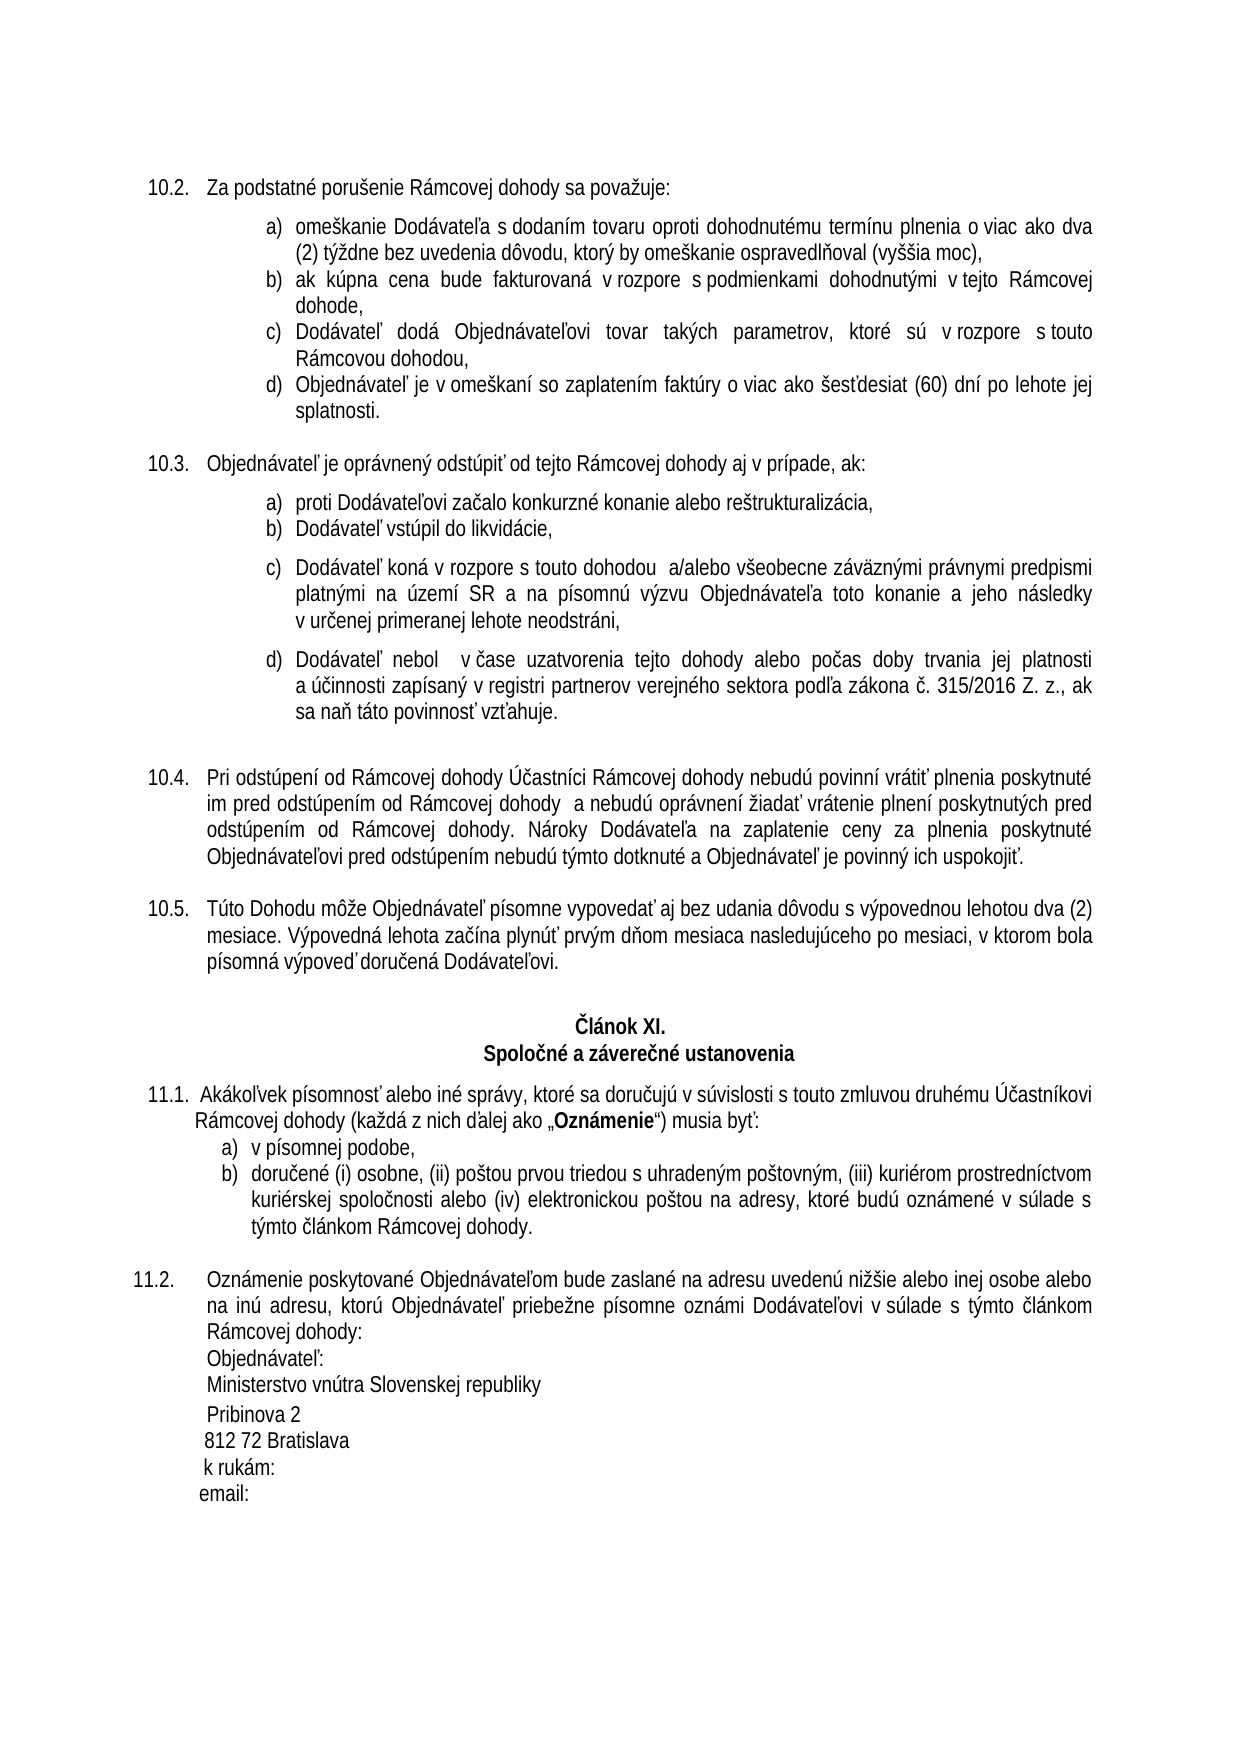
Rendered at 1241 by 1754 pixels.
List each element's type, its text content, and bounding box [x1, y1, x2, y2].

list Pri odstúpení od Rámcovej dohody Účastníci Rámcovej dohody nebudú povinní vrátiť plnenia poskytnuté im pred odstúpením od Rámcovej dohody a nebudú oprávnení žiadať vrátenie plnení poskytnutých pred odstúpením od Rámcovej dohody. Nároky Dodávateľa na zaplatenie ceny za plnenia poskytnuté Objednávateľovi pred odstúpením nebudú týmto dotknuté a Objednávateľ je povinný ich uspokojiť. [148, 763, 1093, 869]
text Rámcovej dohody (každá z nich ďalej ako „Oznámenie“) musia byť: [148, 1107, 1093, 1134]
text Spoločné a záverečné ustanovenia [185, 1039, 1093, 1066]
list email: [162, 1480, 1093, 1507]
list proti Dodávateľovi začalo konkurzné konanie alebo reštrukturalizácia, [266, 489, 1093, 515]
text 812 72 Bratislava [162, 1427, 1093, 1454]
list Objednávateľ je oprávnený odstúpiť od tejto Rámcovej dohody aj v prípade, ak: [148, 450, 1093, 476]
list Za podstatné porušenie Rámcovej dohody sa považuje: [148, 174, 1093, 200]
list Dodávateľ vstúpil do likvidácie, [266, 515, 1093, 542]
list doručené (i) osobne, (ii) poštou prvou triedou s uhradeným poštovným, (iii) kuriérom prostredníctvom kuriérskej spoločnosti alebo (iv) elektronickou poštou na adresy, ktoré budú oznámené v súlade s týmto článkom Rámcovej dohody. [221, 1160, 1093, 1239]
list Oznámenie poskytované Objednávateľom bude zaslané na adresu uvedenú nižšie alebo inej osobe alebo na inú adresu, ktorú Objednávateľ priebežne písomne oznámi Dodávateľovi v súlade s týmto článkom Rámcovej dohody: [133, 1266, 1093, 1344]
list omeškanie Dodávateľa s dodaním tovaru oproti dohodnutému termínu plnenia o viac ako dva (2) týždne bez uvedenia dôvodu, ktorý by omeškanie ospravedlňoval (vyššia moc), [266, 213, 1093, 266]
list Dodávateľ nebol v čase uzatvorenia tejto dohody alebo počas doby trvania jej platnosti a účinnosti zapísaný v registri partnerov verejného sektora podľa zákona č. 315/2016 Z. z., ak sa naň táto povinnosť vzťahuje. [266, 646, 1093, 725]
list Dodávateľ koná v rozpore s touto dohodou a/alebo všeobecne záväznými právnymi predpismi platnými na území SR a na písomnú výzvu Objednávateľa toto konanie a jeho následky v určenej primeranej lehote neodstráni, [266, 554, 1093, 633]
list Objednávateľ je v omeškaní so zaplatením faktúry o viac ako šesťdesiat (60) dní po lehote jej splatnosti. [266, 371, 1093, 424]
text 11.1. Akákoľvek písomnosť alebo iné správy, ktoré sa doručujú v súvislosti s touto zmluvou druhému Účastníkovi [148, 1081, 1093, 1107]
list v písomnej podobe, [221, 1134, 1093, 1160]
list Dodávateľ dodá Objednávateľovi tovar takých parametrov, ktoré sú v rozpore s touto Rámcovou dohodou, [266, 318, 1093, 371]
text Článok XI. [148, 1013, 1093, 1039]
text Pribinova 2 [162, 1401, 1093, 1427]
text Objednávateľ: [207, 1344, 1093, 1371]
text k rukám: [162, 1454, 1093, 1480]
list ak kúpna cena bude fakturovaná v rozpore s podmienkami dohodnutými v tejto Rámcovej dohode, [266, 266, 1093, 318]
list Túto Dohodu môže Objednávateľ písomne vypovedať aj bez udania dôvodu s výpovednou lehotou dva (2) mesiace. Výpovedná lehota začína plynúť prvým dňom mesiaca nasledujúceho po mesiaci, v ktorom bola písomná výpoveď doručená Dodávateľovi. [148, 895, 1093, 974]
list Ministerstvo vnútra Slovenskej republiky [162, 1371, 1093, 1397]
